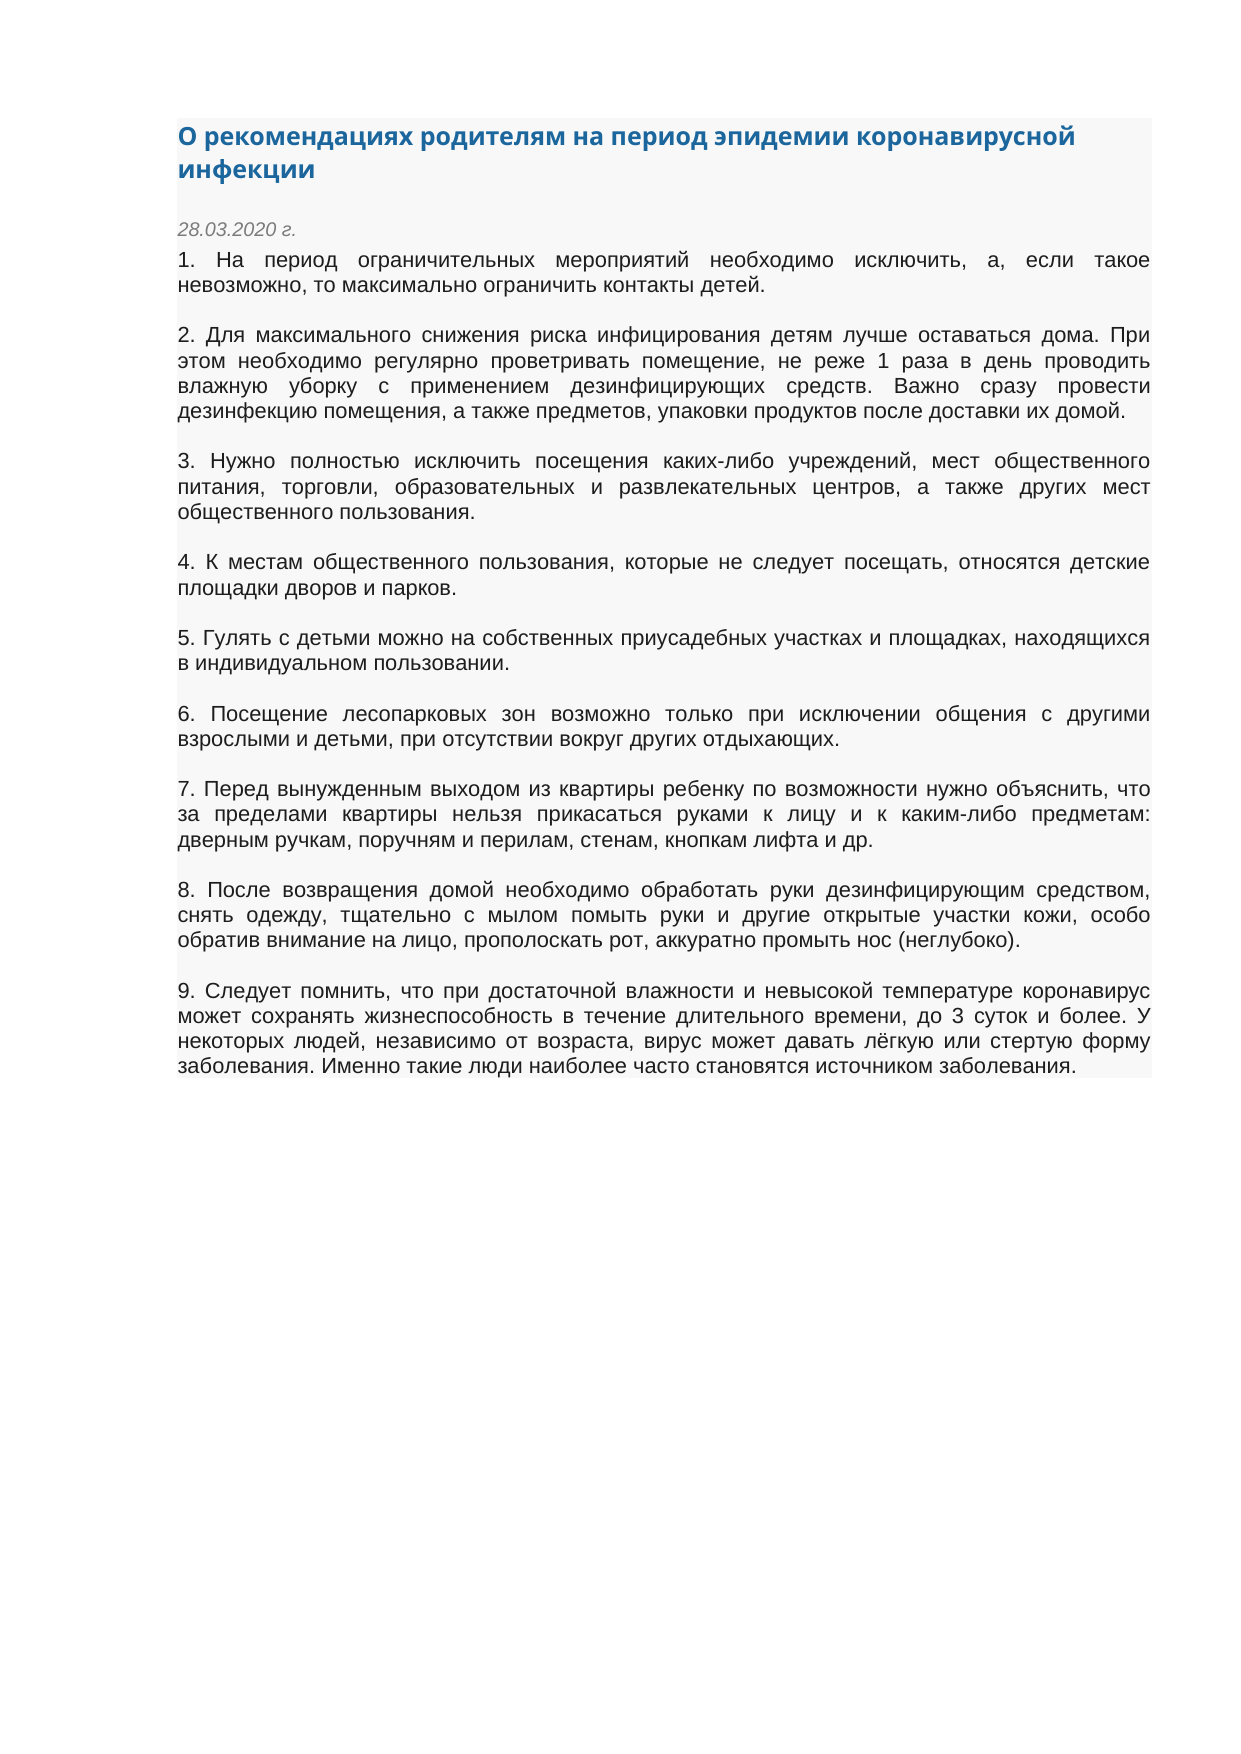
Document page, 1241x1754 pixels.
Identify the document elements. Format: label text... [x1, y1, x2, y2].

text 5. Гулять с детьми можно на собственных приусадебных участках и площадках, находящихся в индивидуальном пользовании. [177, 625, 1152, 675]
text 7. Перед вынужденным выходом из квартиры ребенку по возможности нужно объяснить, что за пределами квартиры нельзя прикасаться руками к лицу и к каким-либо предметам: дверным ручкам, поручням и перилам, стенам, кнопкам лифта и др. [177, 776, 1152, 852]
text 9. Следует помнить, что при достаточной влажности и невысокой температуре коронавирус может сохранять жизнеспособность в течение длительного времени, до 3 суток и более. У некоторых людей, независимо от возраста, вирус может давать лёгкую или стертую форму заболевания. Именно такие люди наиболее часто становятся источником заболевания. [177, 978, 1152, 1078]
text 8. После возвращения домой необходимо обработать руки дезинфицирующим средством, снять одежду, тщательно с мылом помыть руки и другие открытые участки кожи, особо обратив внимание на лицо, прополоскать рот, аккуратно промыть нос (неглубоко). [177, 877, 1152, 952]
text 4. К местам общественного пользования, которые не следует посещать, относятся детские площадки дворов и парков. [177, 549, 1152, 599]
text 6. Посещение лесопарковых зон возможно только при исключении общения с другими взрослыми и детьми, при отсутствии вокруг других отдыхающих. [177, 700, 1152, 751]
text О рекомендациях родителям на период эпидемии коронавирусной инфекции [177, 118, 1152, 186]
text 3. Нужно полностью исключить посещения каких-либо учреждений, мест общественного питания, торговли, образовательных и развлекательных центров, а также других мест общественного пользования. [177, 448, 1152, 524]
text 1. На период ограничительных мероприятий необходимо исключить, а, если такое невозможно, то максимально ограничить контакты детей. [177, 247, 1152, 297]
text 28.03.2020 г. [177, 218, 1152, 240]
text 2. Для максимального снижения риска инфицирования детям лучше оставаться дома. При этом необходимо регулярно проветривать помещение, не реже 1 раза в день проводить влажную уборку с применением дезинфицирующих средств. Важно сразу провести дезинфекцию помещения, а также предметов, упаковки продуктов после доставки их домой. [177, 322, 1152, 423]
